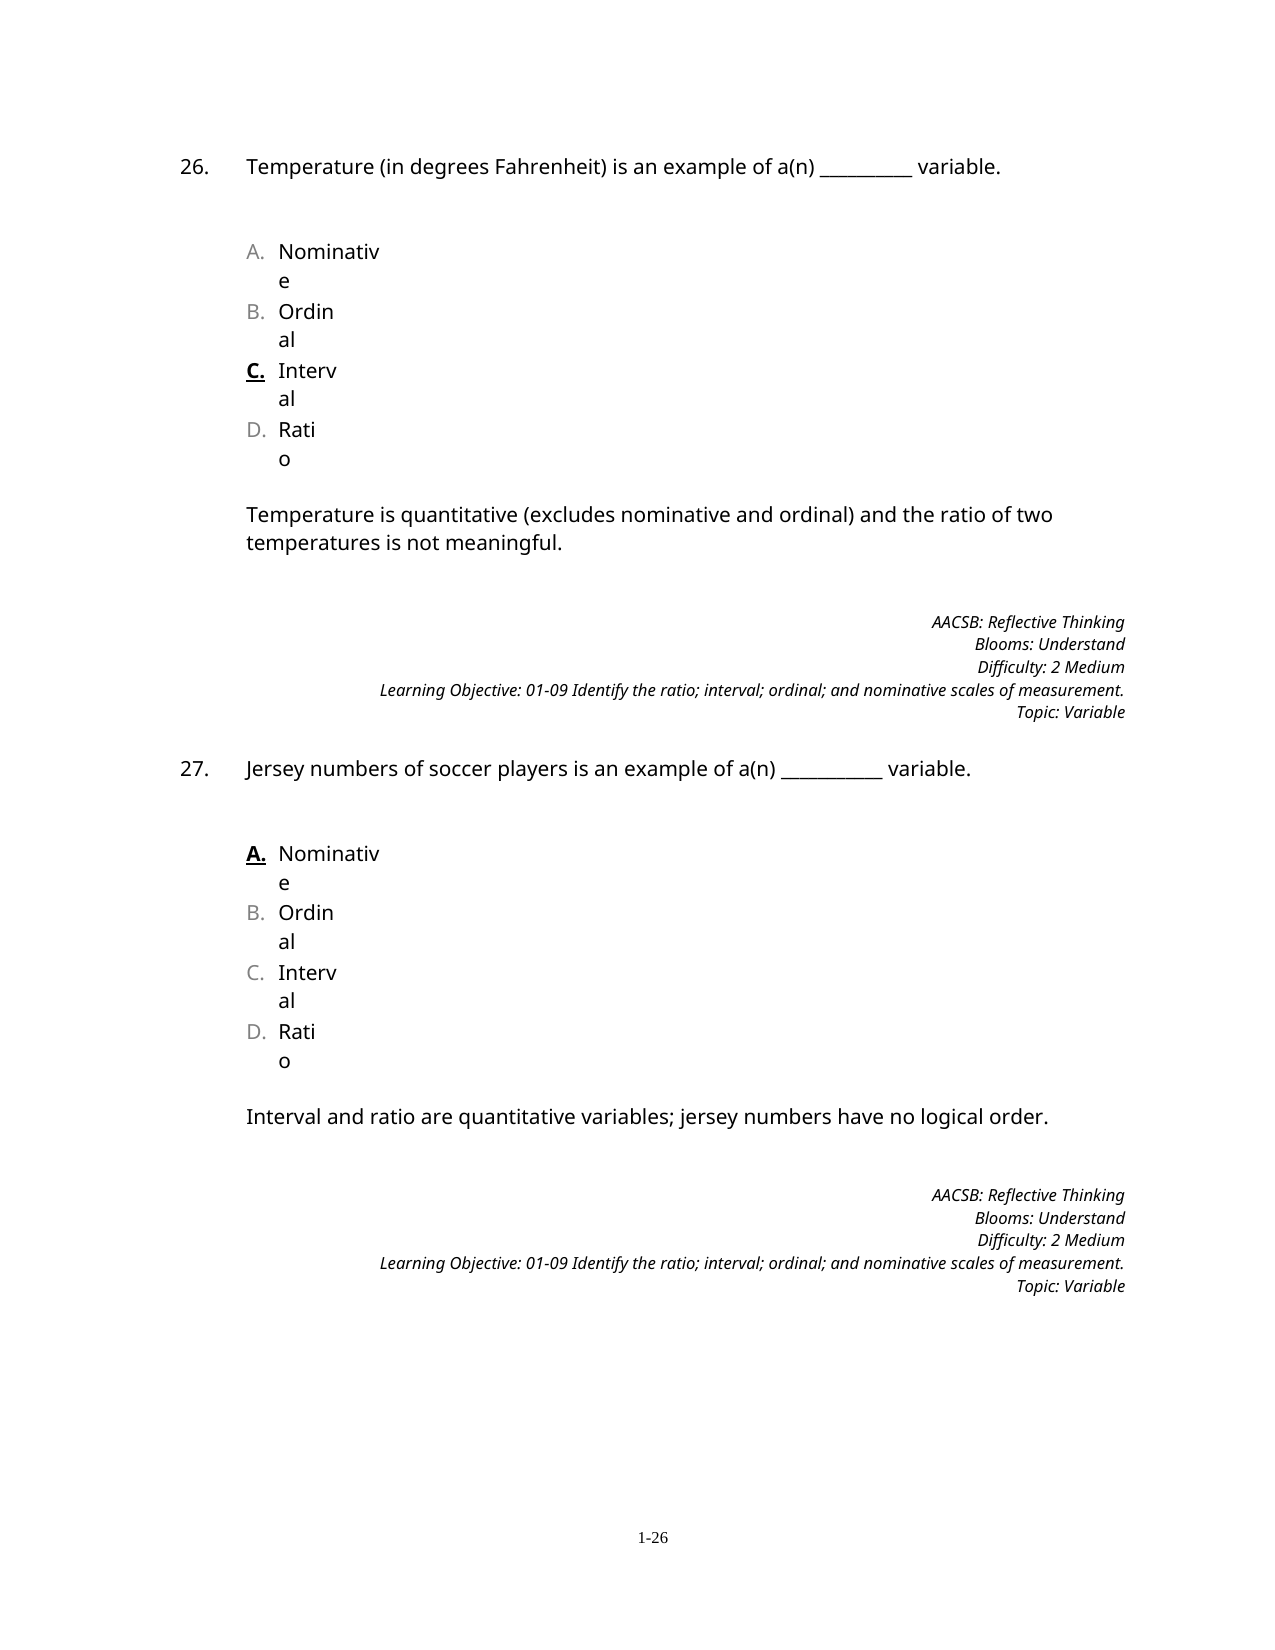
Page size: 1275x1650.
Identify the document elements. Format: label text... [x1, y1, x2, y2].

table_header Jersey numbers of soccer players is an example of a(n) ___________ variable. Interval and ratio are quantitative variables; jersey numbers have no logical order. [246, 754, 1125, 1158]
table_header Temperature (in degrees Fahrenheit) is an example of a(n) __________ variable. Temperature is quantitative (excludes nominative and ordinal) and the ratio of two temperatures is not meaningful. [246, 153, 1125, 585]
table_header 27. [180, 754, 246, 1158]
table_header 26. [180, 153, 246, 585]
table_header AACSB: Reflective Thinking Blooms: Understand Difficulty: 2 Medium Learning Objective: 01-09 Identify the ratio; interval; ordinal; and nominative scales of measurement. Topic: Variable [180, 1184, 1125, 1325]
table_header AACSB: Reflective Thinking Blooms: Understand Difficulty: 2 Medium Learning Objective: 01-09 Identify the ratio; interval; ordinal; and nominative scales of measurement. Topic: Variable [180, 610, 1125, 752]
